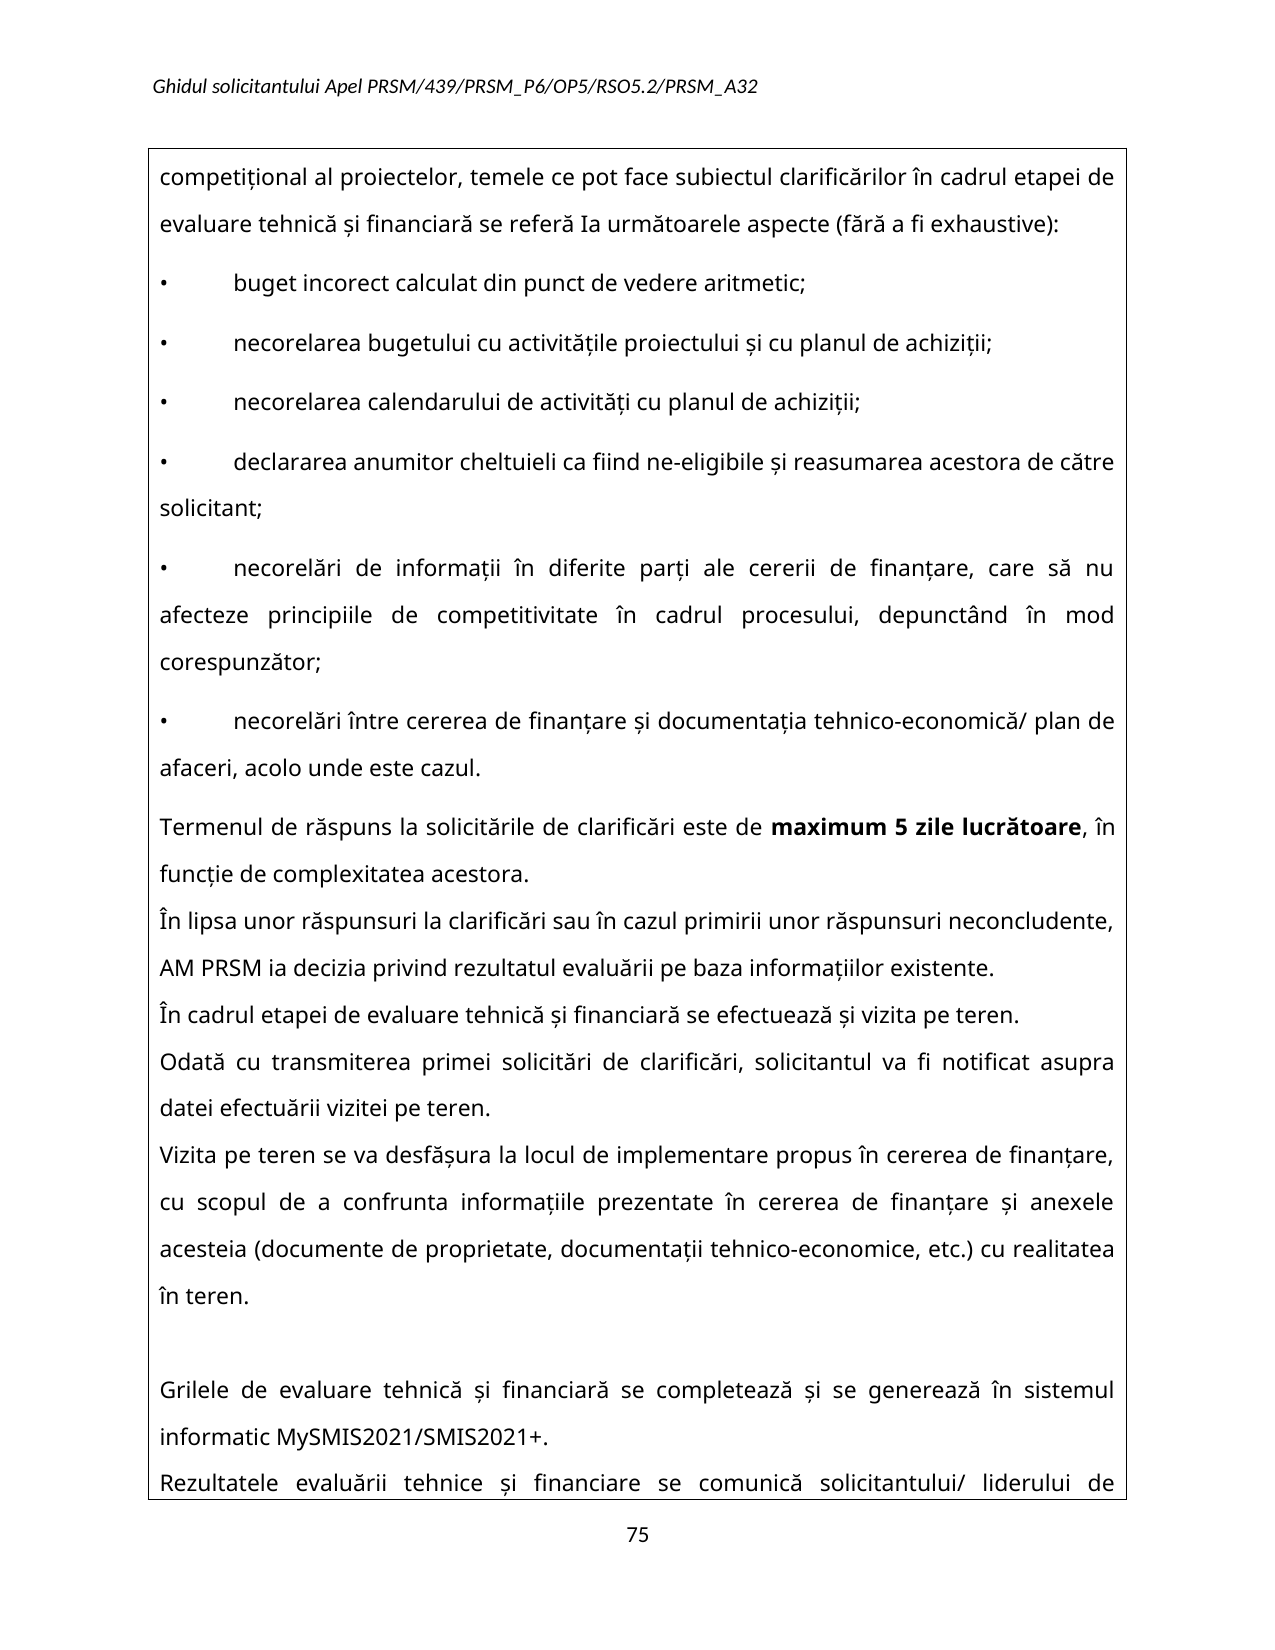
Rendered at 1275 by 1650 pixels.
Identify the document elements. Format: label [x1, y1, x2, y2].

table_header [149, 149, 1126, 1499]
